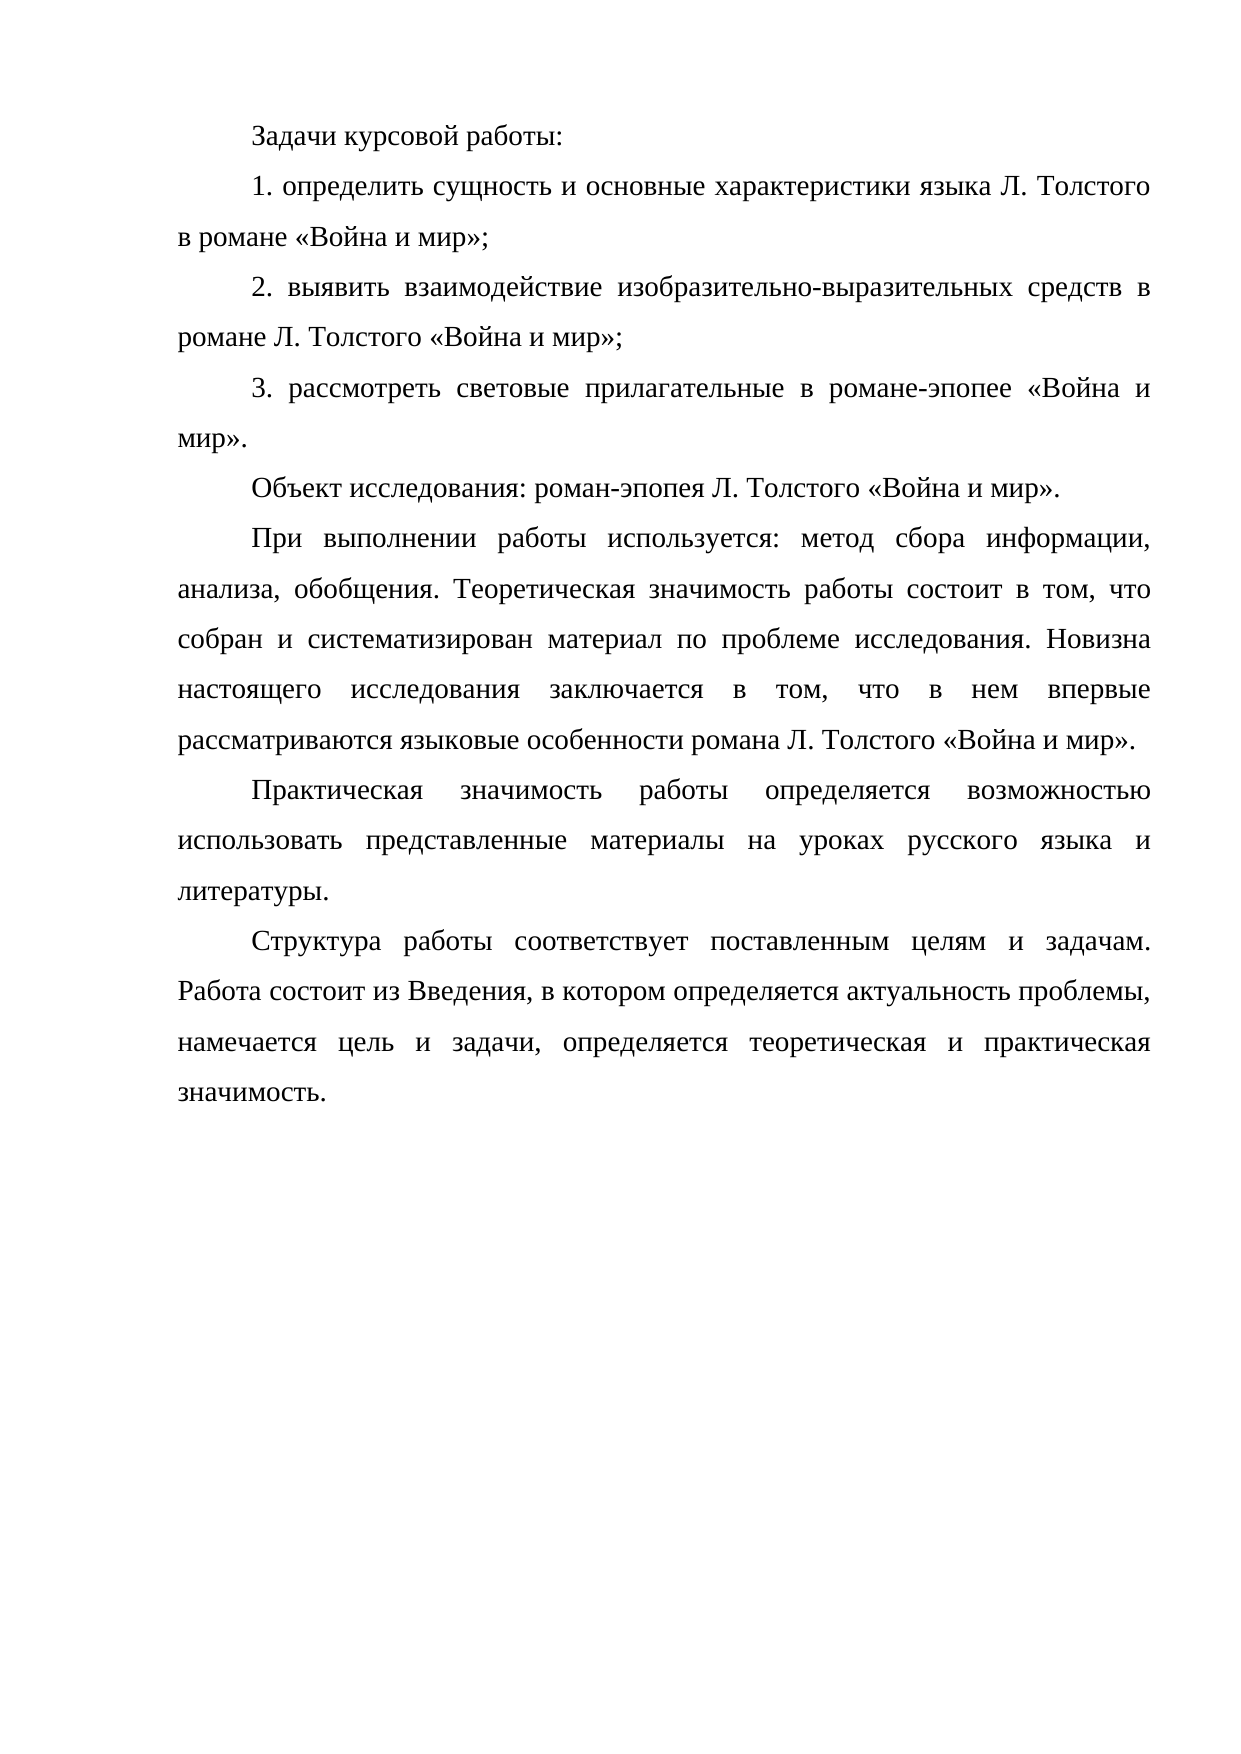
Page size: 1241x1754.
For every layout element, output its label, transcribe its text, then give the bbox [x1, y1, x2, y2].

text 1. определить сущность и основные характеристики языка Л. Толстого в романе «Война и мир»; [177, 168, 1152, 252]
text 2. выявить взаимодействие изобразительно-выразительных средств в романе Л. Толстого «Война и мир»; [177, 269, 1152, 353]
text Структура работы соответствует поставленным целям и задачам. Работа состоит из Введения, в котором определяется актуальность проблемы, намечается цель и задачи, определяется теоретическая и практическая значимость. [177, 923, 1152, 1108]
text Задачи курсовой работы: [177, 118, 1152, 152]
text При выполнении работы используется: метод сбора информации, анализа, обобщения. Теоретическая значимость работы состоит в том, что собран и систематизирован материал по проблеме исследования. Новизна настоящего исследования заключается в том, что в нем впервые рассматриваются языковые особенности романа Л. Толстого «Война и мир». [177, 521, 1152, 755]
text Объект исследования: роман-эпопея Л. Толстого «Война и мир». [177, 470, 1152, 504]
text Практическая значимость работы определяется возможностью использовать представленные материалы на уроках русского языка и литературы. [177, 772, 1152, 906]
text 3. рассмотреть световые прилагательные в романе-эпопее «Война и мир». [177, 370, 1152, 453]
